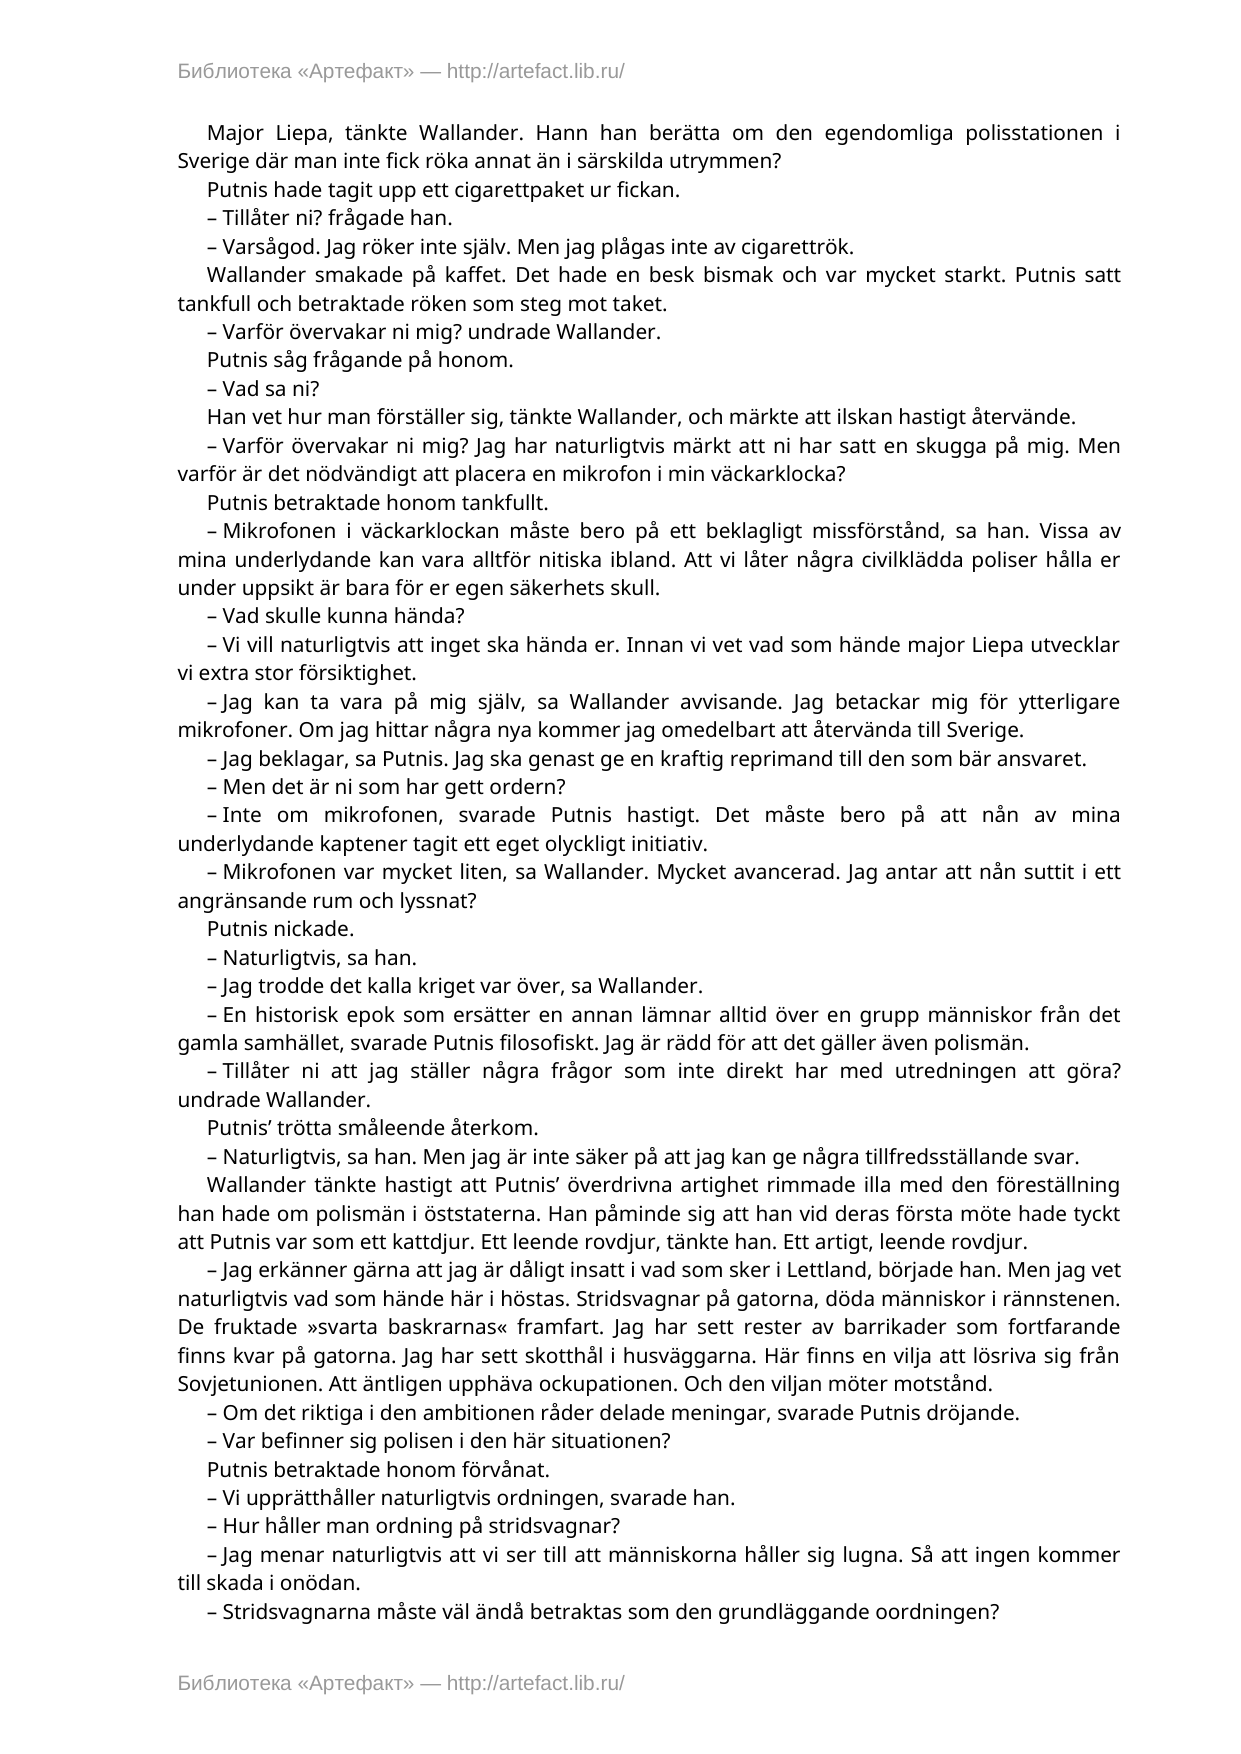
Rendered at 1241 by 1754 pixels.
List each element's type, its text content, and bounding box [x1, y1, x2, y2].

text – Jag trodde det kalla kriget var över, sa Wallander. [177, 971, 1122, 1000]
text – Varsågod. Jag röker inte själv. Men jag plågas inte av cigarettrök. [177, 232, 1122, 260]
text – Tillåter ni att jag ställer några frågor som inte direkt har med utredningen att göra? undrade Wallander. [177, 1057, 1122, 1113]
text – Vi vill naturligtvis att inget ska hända er. Innan vi vet vad som hände major Liepa utvecklar vi extra stor försiktighet. [177, 630, 1122, 687]
text Han vet hur man förställer sig, tänkte Wallander, och märkte att ilskan hastigt återvände. [177, 402, 1122, 431]
text Putnis betraktade honom tankfullt. [177, 488, 1122, 516]
text Putnis’ trötta småleende återkom. [177, 1113, 1122, 1142]
text – Naturligtvis, sa han. [177, 943, 1122, 971]
text Putnis nickade. [177, 914, 1122, 943]
text Putnis betraktade honom förvånat. [177, 1455, 1122, 1483]
text – Men det är ni som har gett ordern? [177, 772, 1122, 801]
text – Naturligtvis, sa han. Men jag är inte säker på att jag kan ge några tillfredsställande svar. [177, 1142, 1122, 1170]
text – Mikrofonen i väckarklockan måste bero på ett beklagligt missförstånd, sa han. Vissa av mina underlydande kan vara alltför nitiska ibland. Att vi låter några civilklädda poliser hålla er under uppsikt är bara för er egen säkerhets skull. [177, 516, 1122, 602]
text – Varför övervakar ni mig? undrade Wallander. [177, 317, 1122, 346]
text – En historisk epok som ersätter en annan lämnar alltid över en grupp människor från det gamla samhället, svarade Putnis filosofiskt. Jag är rädd för att det gäller även polismän. [177, 1000, 1122, 1057]
text Major Liepa, tänkte Wallander. Hann han berätta om den egendomliga polisstationen i Sverige där man inte fick röka annat än i särskilda utrymmen? [177, 118, 1122, 175]
text Putnis hade tagit upp ett cigarettpaket ur fickan. [177, 175, 1122, 203]
text – Inte om mikrofonen, svarade Putnis hastigt. Det måste bero på att nån av mina underlydande kaptener tagit ett eget olyckligt initiativ. [177, 801, 1122, 857]
text Wallander smakade på kaffet. Det hade en besk bismak och var mycket starkt. Putnis satt tankfull och betraktade röken som steg mot taket. [177, 260, 1122, 317]
text Wallander tänkte hastigt att Putnis’ överdrivna artighet rimmade illa med den föreställning han hade om polismän i öststaterna. Han påminde sig att han vid deras första möte hade tyckt att Putnis var som ett kattdjur. Ett leende rovdjur, tänkte han. Ett artigt, leende rovdjur. [177, 1170, 1122, 1256]
text – Hur håller man ordning på stridsvagnar? [177, 1512, 1122, 1540]
text – Mikrofonen var mycket liten, sa Wallander. Mycket avancerad. Jag antar att nån suttit i ett angränsande rum och lyssnat? [177, 857, 1122, 914]
text – Jag beklagar, sa Putnis. Jag ska genast ge en kraftig reprimand till den som bär ansvaret. [177, 744, 1122, 772]
text – Stridsvagnarna måste väl ändå betraktas som den grundläggande oordningen? [177, 1597, 1122, 1625]
text – Om det riktiga i den ambitionen råder delade meningar, svarade Putnis dröjande. [177, 1398, 1122, 1426]
text – Vi upprätthåller naturligtvis ordningen, svarade han. [177, 1483, 1122, 1512]
text – Vad skulle kunna hända? [177, 602, 1122, 630]
text Putnis såg frågande på honom. [177, 346, 1122, 374]
text – Jag kan ta vara på mig själv, sa Wallander avvisande. Jag betackar mig för ytterligare mikrofoner. Om jag hittar några nya kommer jag omedelbart att återvända till Sverige. [177, 687, 1122, 744]
text – Jag menar naturligtvis att vi ser till att människorna håller sig lugna. Så att ingen kommer till skada i onödan. [177, 1540, 1122, 1597]
text – Vad sa ni? [177, 374, 1122, 402]
text – Jag erkänner gärna att jag är dåligt insatt i vad som sker i Lettland, började han. Men jag vet naturligtvis vad som hände här i höstas. Stridsvagnar på gatorna, döda människor i rännstenen. De fruktade »svarta baskrarnas« framfart. Jag har sett rester av barrikader som fortfarande finns kvar på gatorna. Jag har sett skotthål i husväggarna. Här finns en vilja att lösriva sig från Sovjetunionen. Att äntligen upphäva ockupationen. Och den viljan möter motstånd. [177, 1256, 1122, 1398]
text – Tillåter ni? frågade han. [177, 203, 1122, 232]
text – Varför övervakar ni mig? Jag har naturligtvis märkt att ni har satt en skugga på mig. Men varför är det nödvändigt att placera en mikrofon i min väckarklocka? [177, 431, 1122, 488]
text – Var befinner sig polisen i den här situationen? [177, 1426, 1122, 1455]
